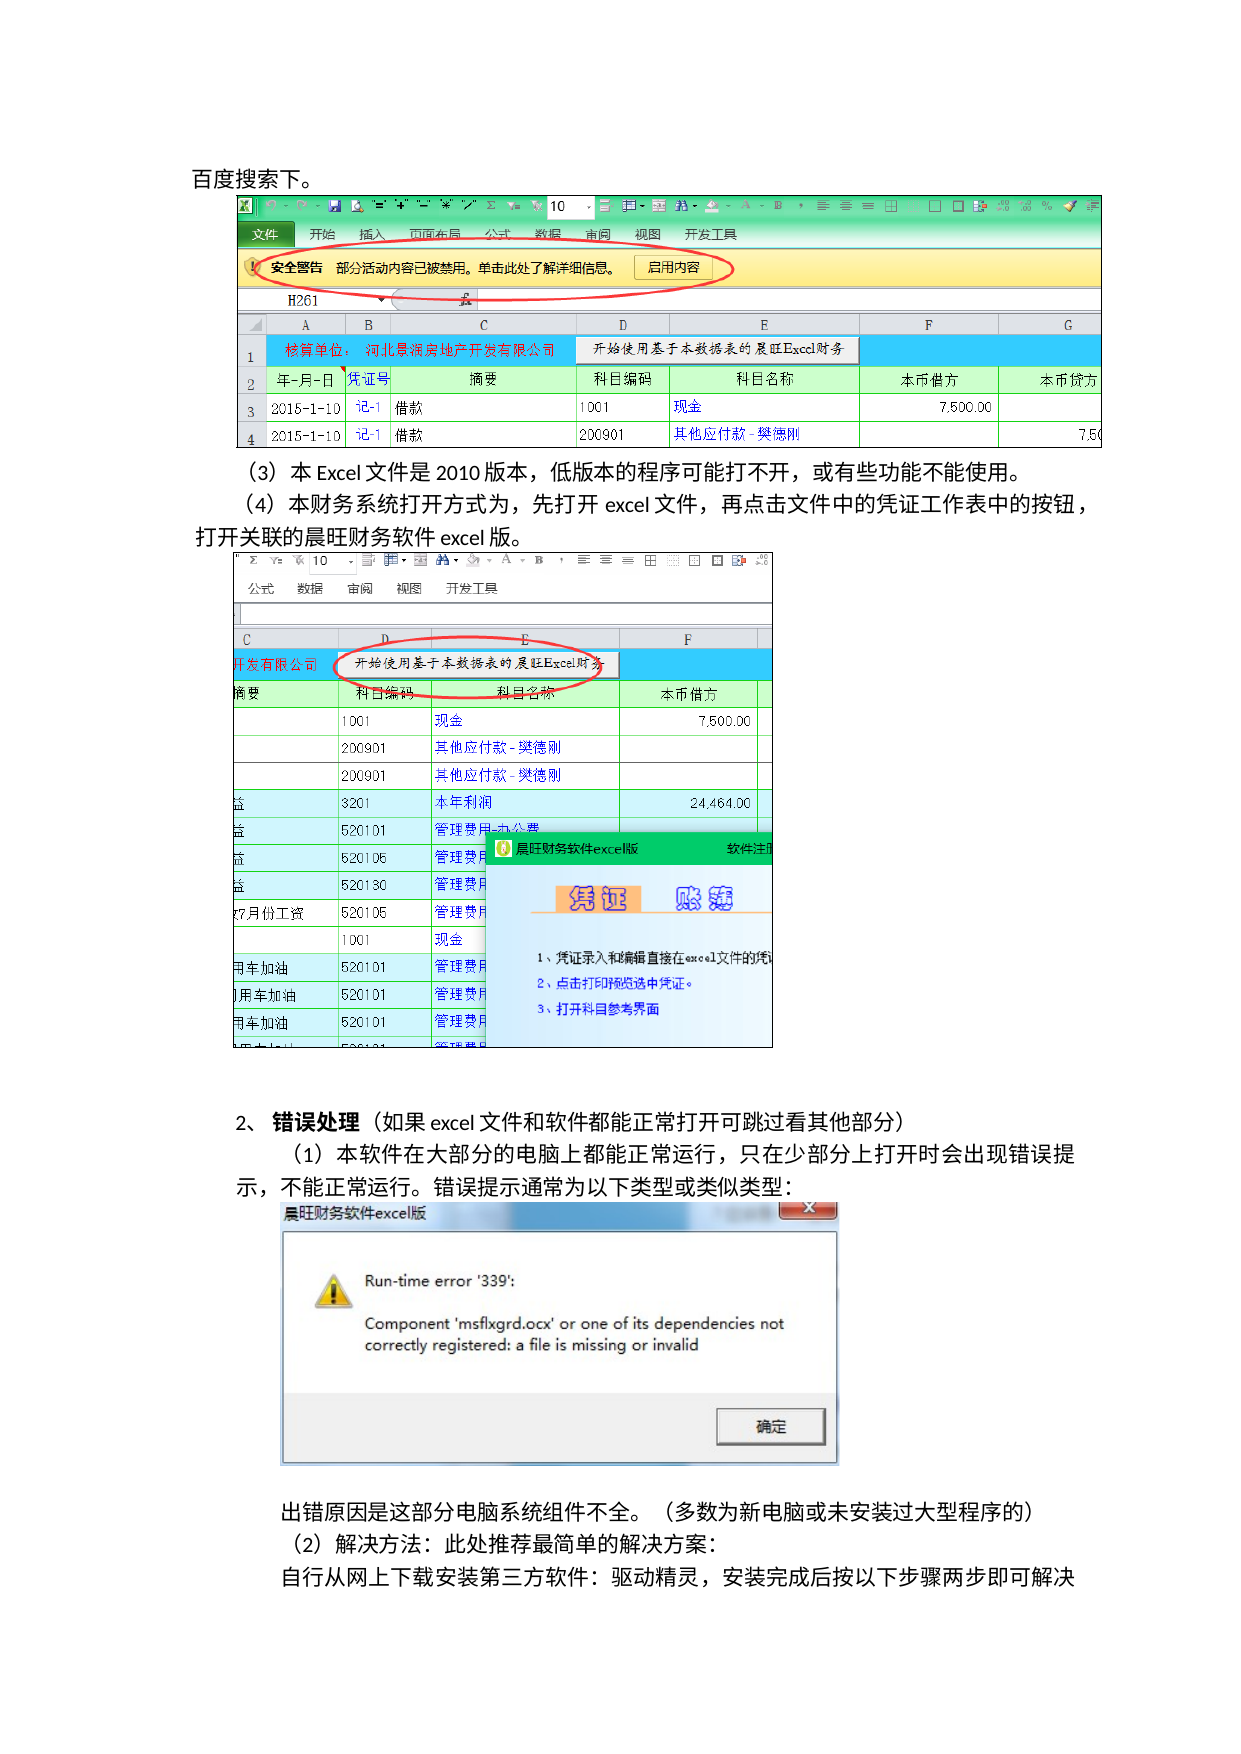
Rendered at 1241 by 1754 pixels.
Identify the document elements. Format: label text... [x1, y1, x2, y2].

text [191, 162, 1078, 194]
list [236, 1559, 1078, 1592]
list 出错原因是这部分电脑系统组件不全。（多数为新电脑或未安装过大型程序的） [236, 1494, 1078, 1527]
text （4）本财务系统打开方式为，先打开excel文件，再点击文件中的凭证工作表中的按钮，打开关联的晨旺财务软件excel版。 [195, 487, 1078, 552]
picture [280, 1202, 840, 1466]
text （3）本Excel文件是2010版本，低版本的程序可能打不开，或有些功能不能使用。 [195, 454, 1078, 487]
subtitle 错误处理（如果excel文件和软件都能正常打开可跳过看其他部分） [235, 1104, 1078, 1137]
list （2）解决方法：此处推荐最简单的解决方案： [236, 1527, 1078, 1559]
picture [238, 196, 1101, 447]
picture [234, 553, 772, 1047]
list （1）本软件在大部分的电脑上都能正常运行，只在少部分上打开时会出现错误提示，不能正常运行。错误提示通常为以下类型或类似类型： [236, 1137, 1078, 1202]
